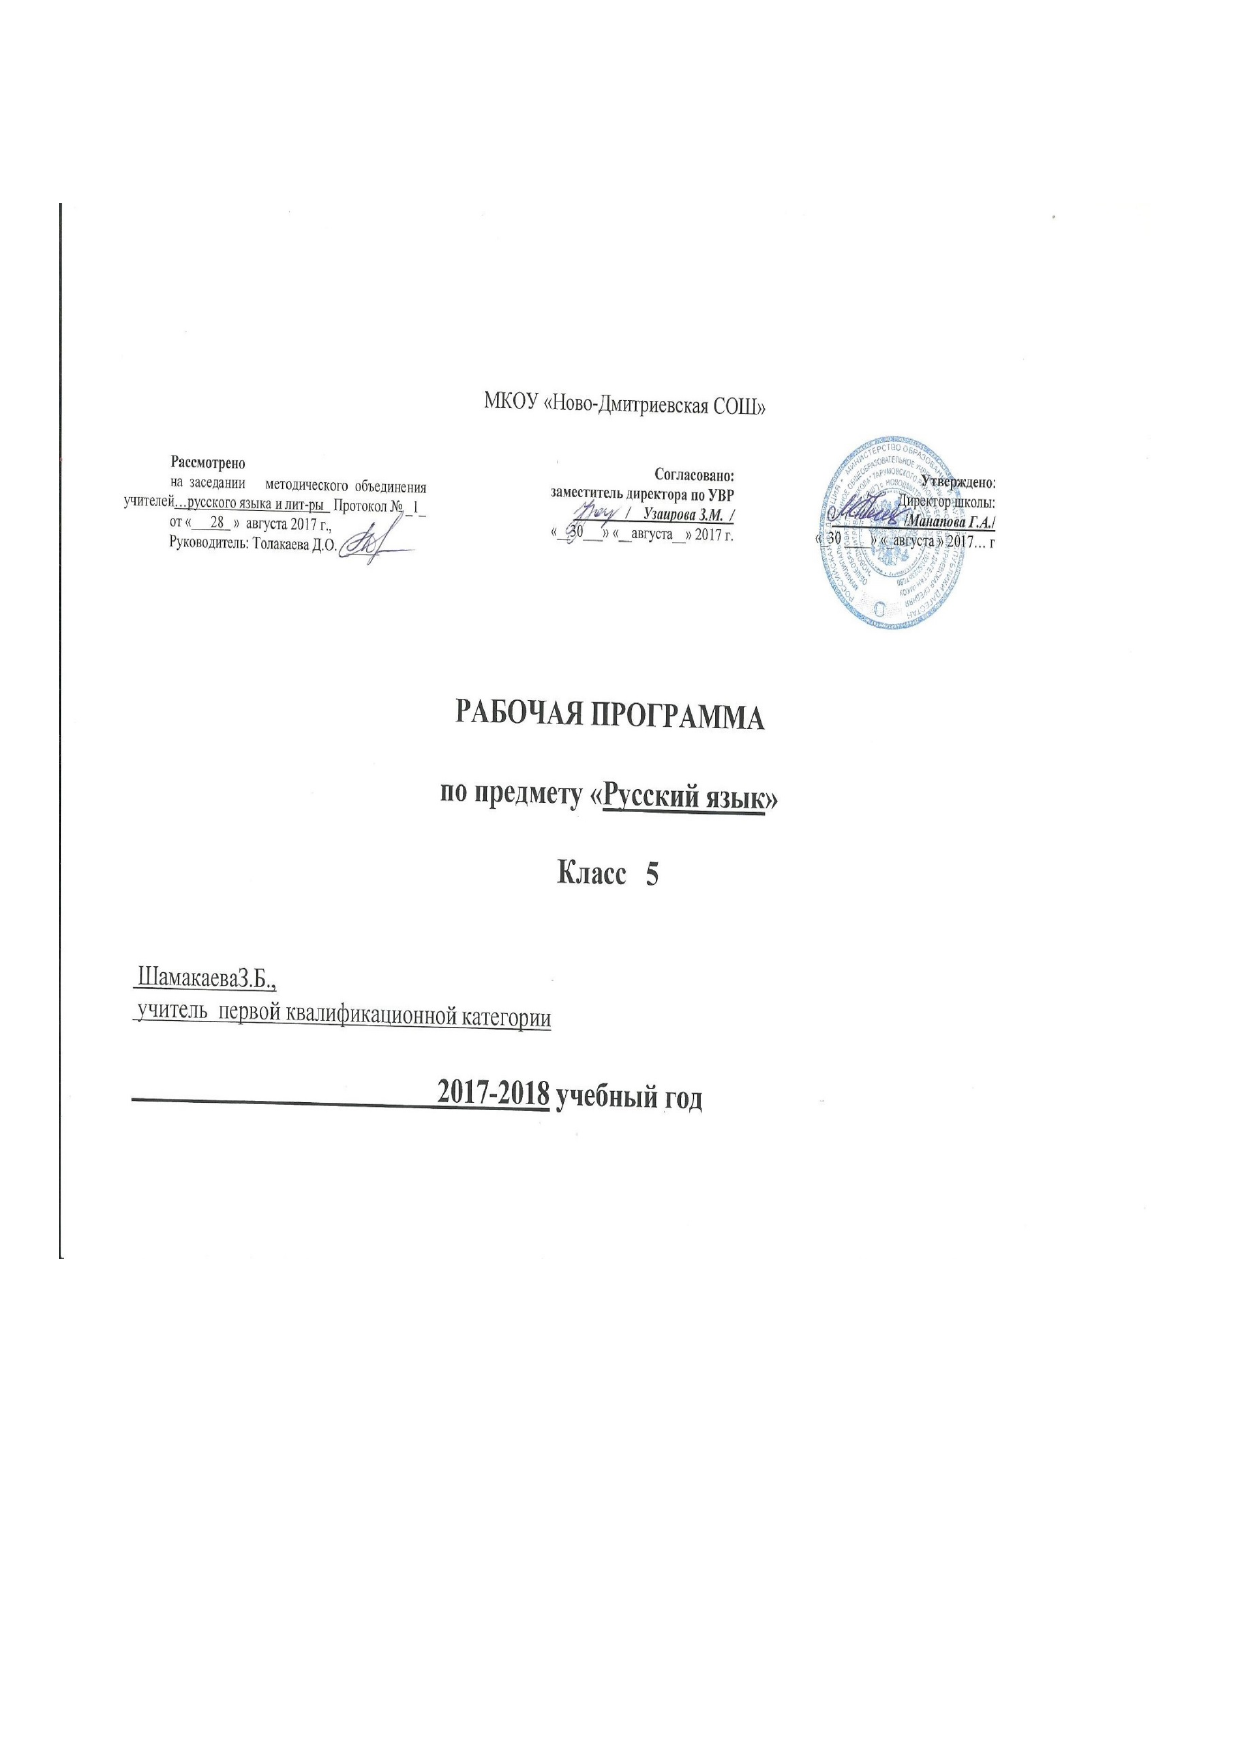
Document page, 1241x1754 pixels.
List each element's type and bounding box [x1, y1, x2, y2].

picture [59, 203, 1151, 1259]
